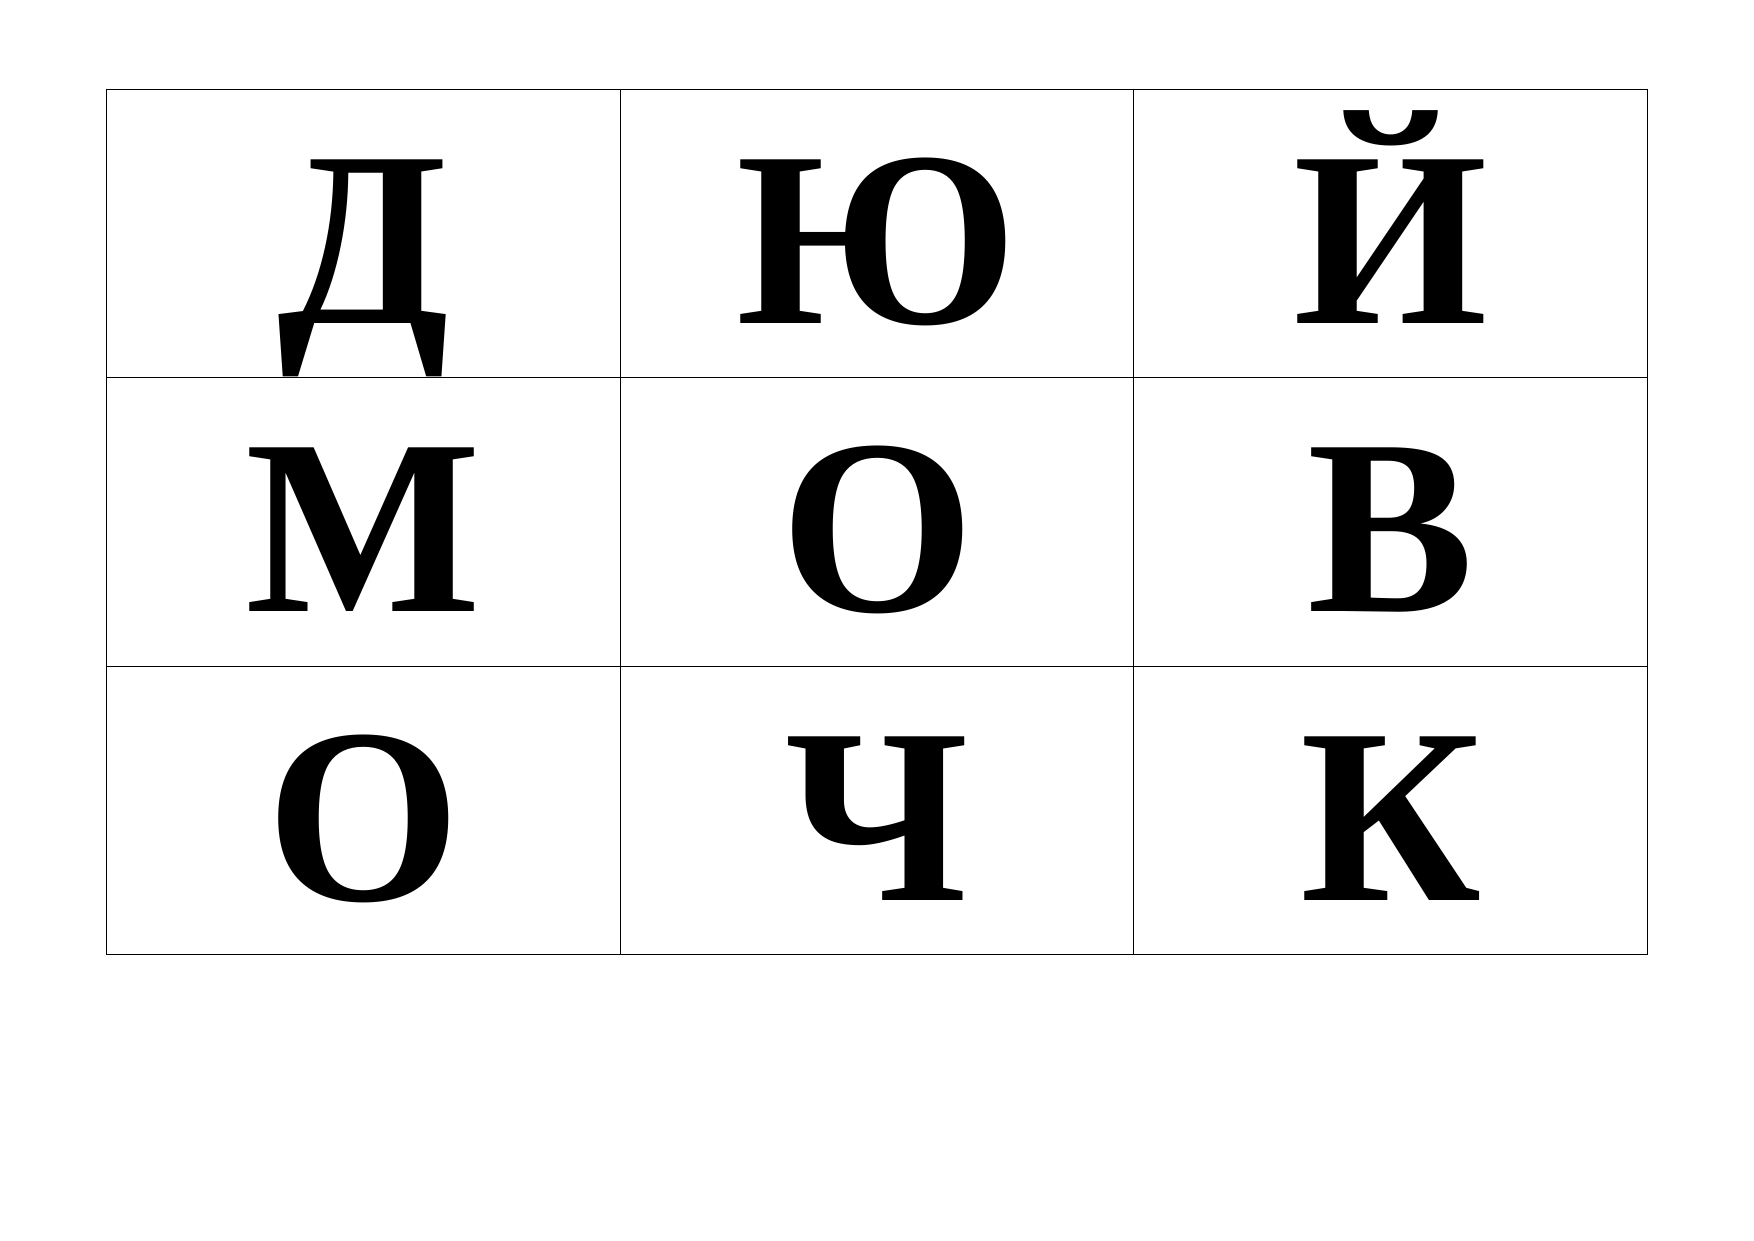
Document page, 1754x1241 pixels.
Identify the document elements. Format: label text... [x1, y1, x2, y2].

table_cell М [107, 378, 620, 666]
table_cell О [107, 667, 620, 954]
table_cell В [1134, 378, 1647, 666]
table_header Д [107, 90, 620, 377]
table_header Ю [621, 90, 1133, 377]
table_cell О [621, 378, 1133, 666]
table_header Й [1134, 90, 1647, 377]
table_cell К [1134, 667, 1647, 954]
table_cell Ч [621, 667, 1133, 954]
